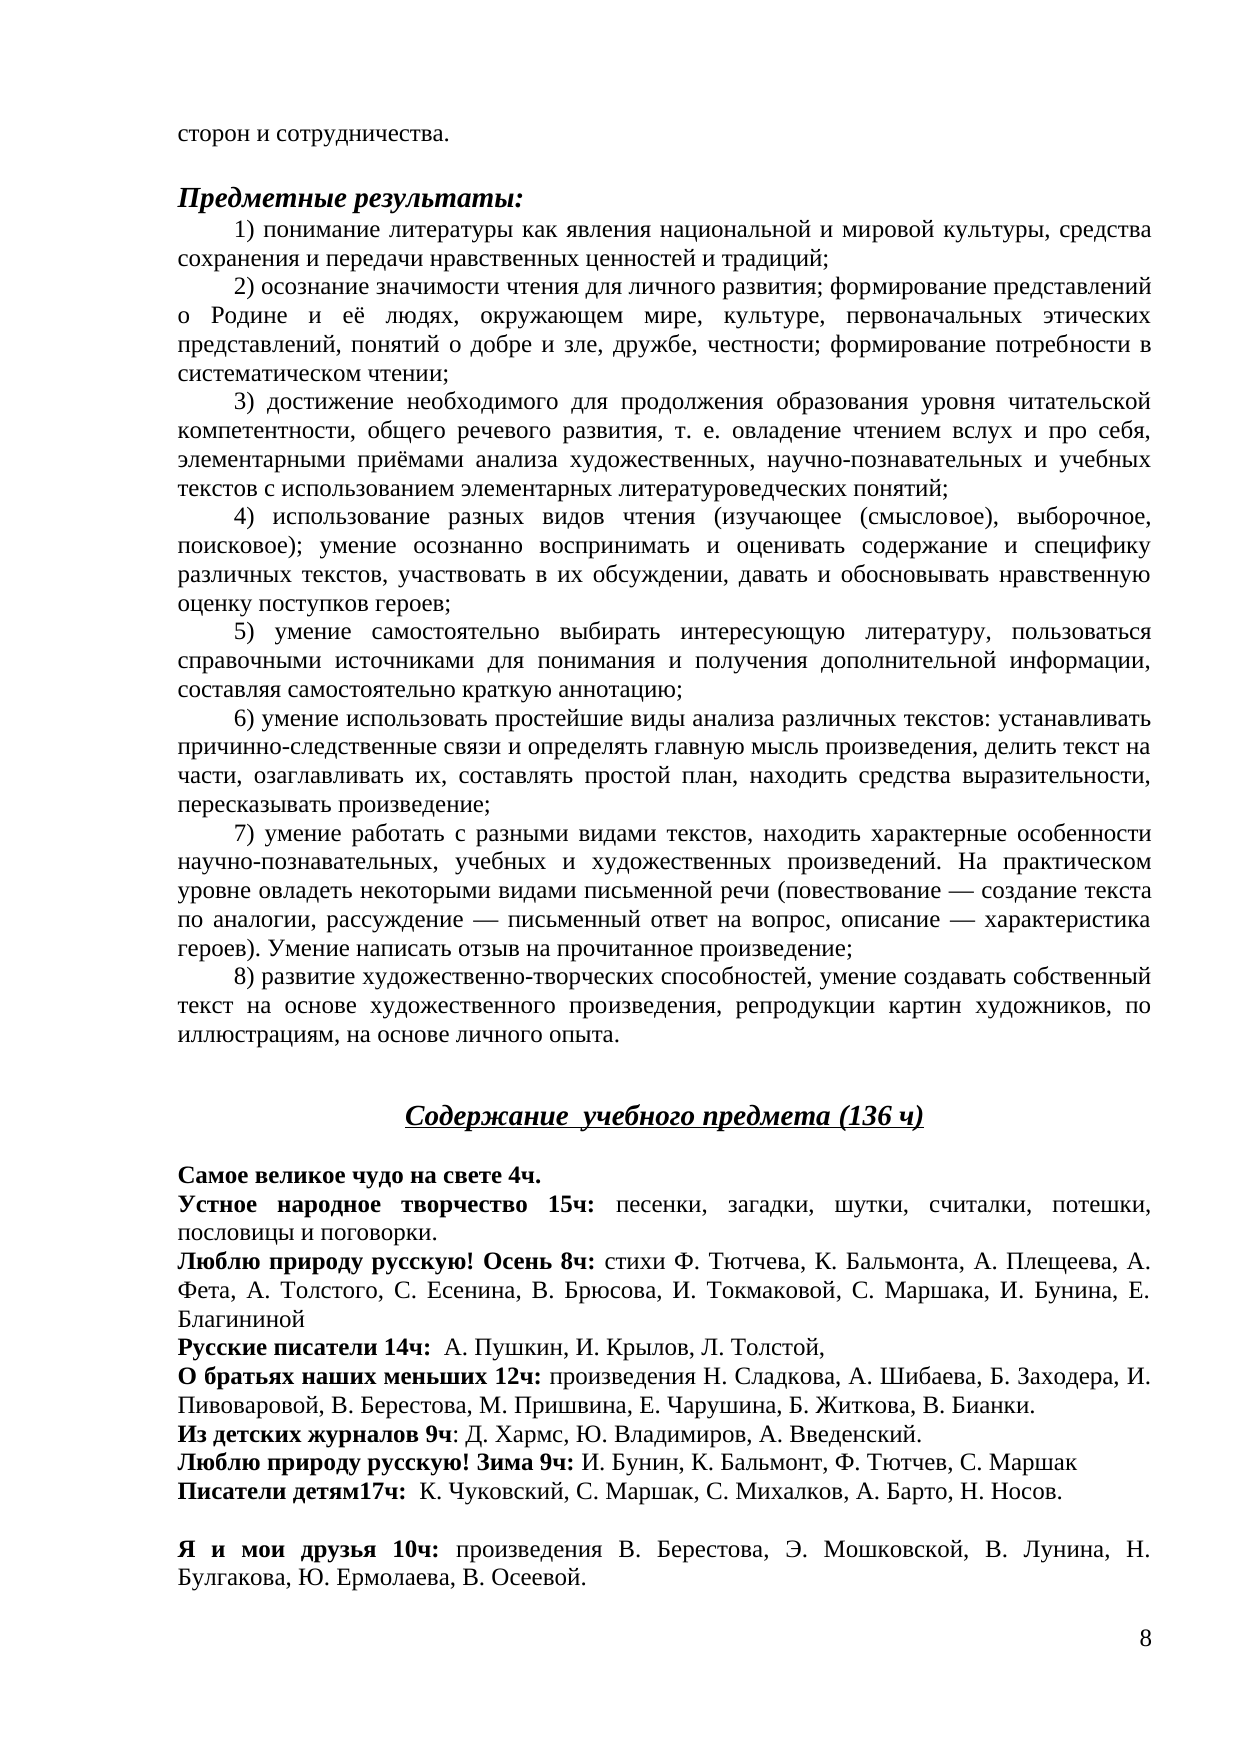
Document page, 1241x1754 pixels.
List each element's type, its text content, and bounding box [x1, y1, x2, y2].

text 7) умение работать с разными видами текстов, находить характерные особенности научно-познавательных, учебных и художественных произведений. На практическом уровне овладеть некоторыми видами письменной речи (повествование — создание текста по аналогии, рассуждение — письменный ответ на вопрос, описание — характеристика героев). Умение написать отзыв на прочитанное произведение; [177, 818, 1152, 961]
text Русские писатели 14ч: А. Пушкин, И. Крылов, Л. Толстой, [177, 1332, 1152, 1361]
text Люблю природу русскую! Осень 8ч: стихи Ф. Тютчева, К. Бальмонта, А. Плещеева, А. Фета, А. Толстого, С. Есенина, В. Брюсова, И. Токмаковой, С. Маршака, И. Бунина, Е. Благининой [177, 1246, 1152, 1332]
text Устное народное творчество 15ч: песенки, загадки, шутки, считалки, потешки, пословицы и поговорки. [177, 1189, 1152, 1246]
text О братьях наших меньших 12ч: произведения Н. Сладкова, А. Шибаева, Б. Заходера, И. Пивоваровой, В. Берестова, М. Пришвина, Е. Чарушина, Б. Житкова, В. Бианки. [177, 1361, 1152, 1419]
text 5) умение самостоятельно выбирать интересующую литературу, пользоваться справочными источниками для понимания и получения дополнительной информации, составляя самостоятельно краткую аннотацию; [177, 616, 1152, 703]
text 6) умение использовать простейшие виды анализа различных текстов: устанавливать причинно-следственные связи и определять главную мысль произведения, делить текст на части, озаглавливать их, составлять простой план, находить средства выразительности, пересказывать произведение; [177, 703, 1152, 818]
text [177, 118, 1152, 147]
text Самое великое чудо на свете 4ч. [177, 1160, 1229, 1189]
text 4) использование разных видов чтения (изучающее (смысловое), выборочное, поисковое); умение осознанно воспринимать и оценивать содержание и специфику различных текстов, участвовать в их обсуждении, давать и обосновывать нравственную оценку поступков героев; [177, 501, 1152, 616]
text 8) развитие художественно-творческих способностей, умение создавать собственный текст на основе художественного произведения, репродукции картин художников, по иллюстрациям, на основе личного опыта. [177, 961, 1152, 1048]
text Писатели детям17ч: К. Чуковский, С. Маршак, С. Михалков, А. Барто, Н. Носов. [177, 1476, 1152, 1505]
text 2) осознание значимости чтения для личного развития; формирование представлений о Родине и её людях, окружающем мире, культуре, первоначальных этических представлений, понятий о добре и зле, дружбе, честности; формирование потребности в систематическом чтении; [177, 271, 1152, 386]
text 3) достижение необходимого для продолжения образования уровня читательской компетентности, общего речевого развития, т. е. овладение чтением вслух и про себя, элементарными приёмами анализа художественных, научно-познавательных и учебных текстов с использованием элементарных литературоведческих понятий; [177, 386, 1152, 501]
text 1) понимание литературы как явления национальной и мировой культуры, средства сохранения и передачи нравственных ценностей и традиций; [177, 214, 1152, 271]
subtitle Содержание учебного предмета (136 ч) [177, 1098, 1152, 1131]
text Из детских журналов 9ч: Д. Хармс, Ю. Владимиров, А. Введенский. [177, 1419, 1152, 1447]
text Люблю природу русскую! Зима 9ч: И. Бунин, К. Бальмонт, Ф. Тютчев, С. Маршак [177, 1447, 1152, 1476]
text Предметные результаты: [177, 180, 1152, 214]
text Я и мои друзья 10ч: произведения В. Берестова, Э. Мошковской, В. Лунина, Н. Булгакова, Ю. Ермолаева, В. Осеевой. [177, 1534, 1152, 1591]
